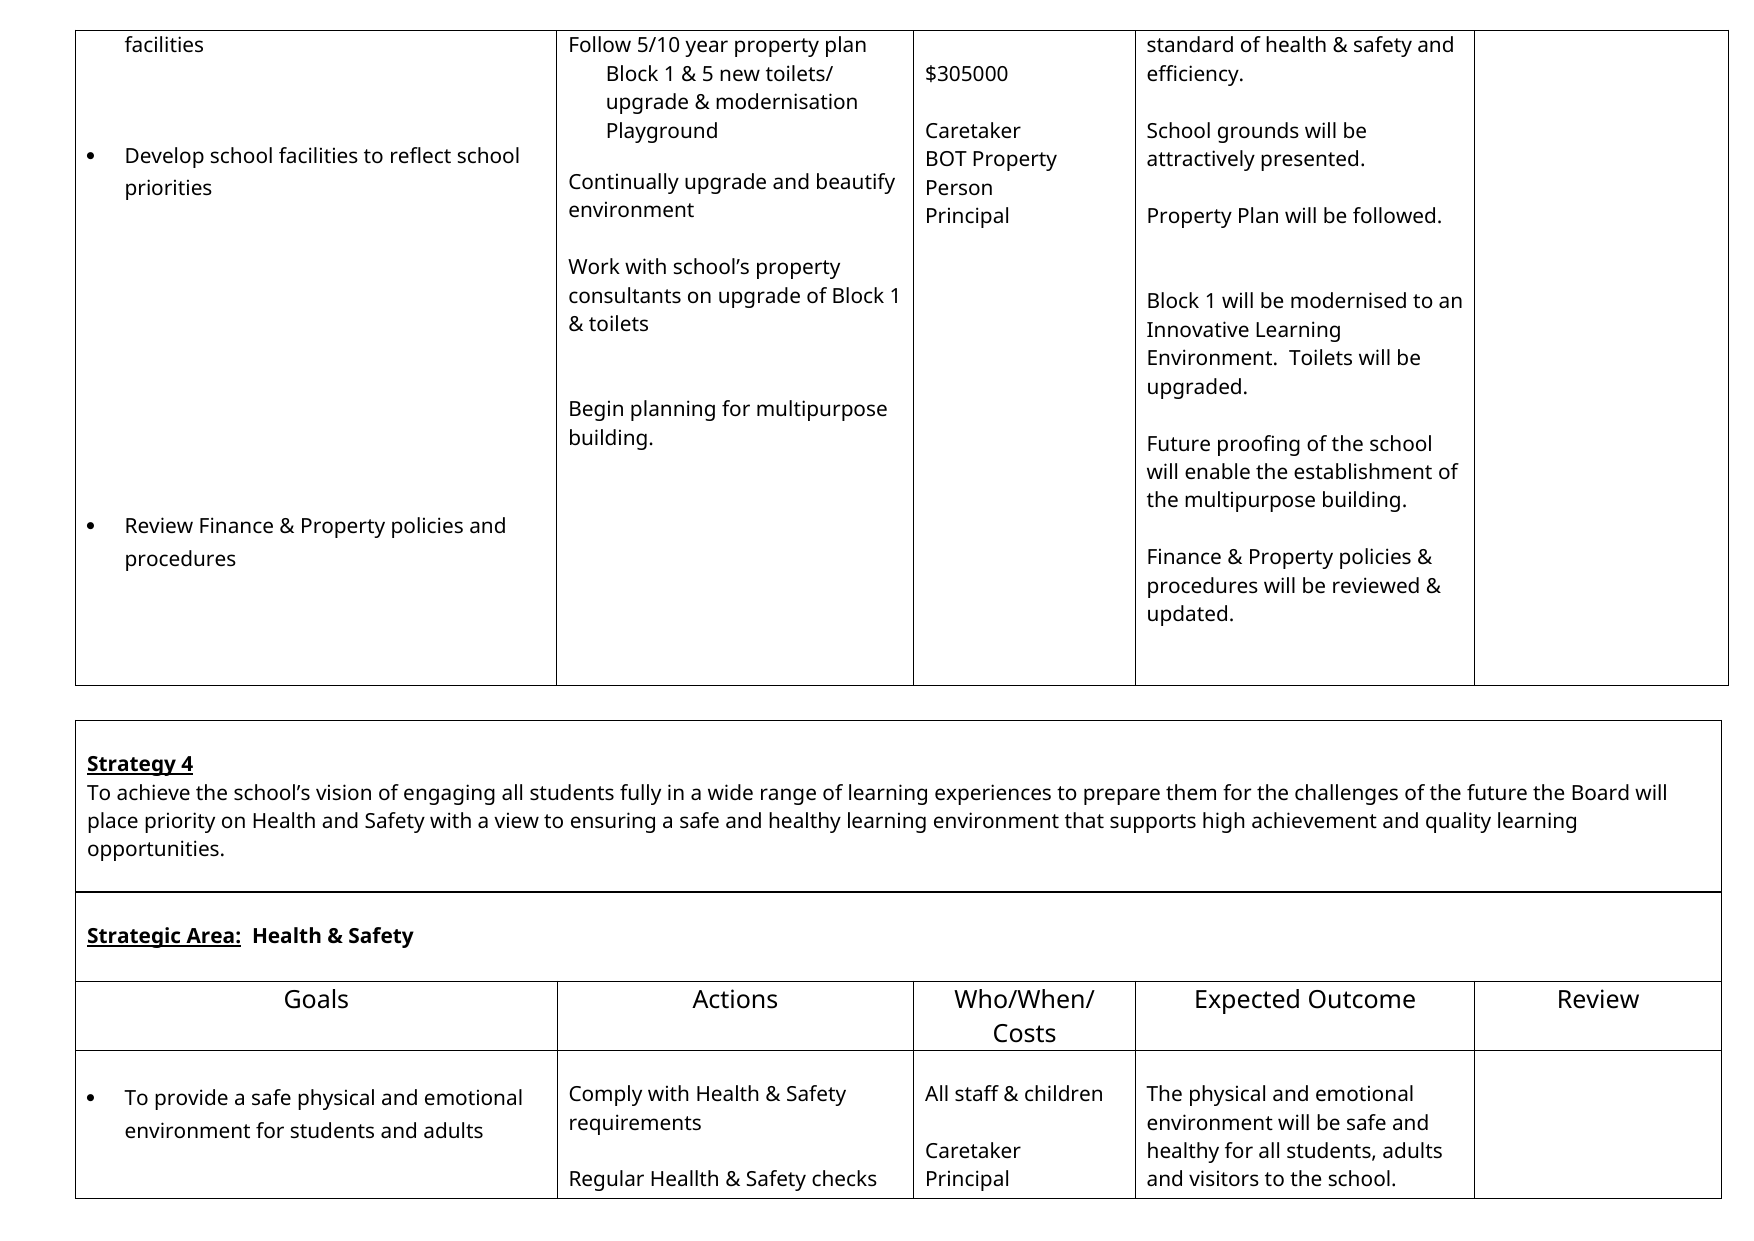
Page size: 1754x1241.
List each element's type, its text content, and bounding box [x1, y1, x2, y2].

table_header Strategy 4 To achieve the school’s vision of engaging all students fully in a wide range of learning experiences to prepare them for the challenges of the future the Board will place priority on Health and Safety with a view to ensuring a safe and healthy learning environment that supports high achievement and quality learning opportunities. [76, 721, 1721, 891]
table_cell Who/When/Costs [914, 982, 1135, 1050]
table_cell Expected Outcome [1136, 982, 1474, 1050]
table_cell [1136, 1051, 1474, 1198]
table_cell Goals [76, 982, 557, 1050]
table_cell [1136, 31, 1474, 685]
table_cell [1475, 1051, 1721, 1198]
table_cell Actions [558, 982, 913, 1050]
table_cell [914, 1051, 1135, 1198]
table_cell Review [1475, 982, 1721, 1050]
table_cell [558, 1051, 913, 1198]
table_cell [1475, 31, 1728, 685]
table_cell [76, 31, 556, 685]
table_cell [914, 31, 1135, 685]
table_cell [76, 1051, 557, 1198]
table_cell Strategic Area: Health & Safety [76, 893, 1721, 981]
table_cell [557, 31, 913, 685]
